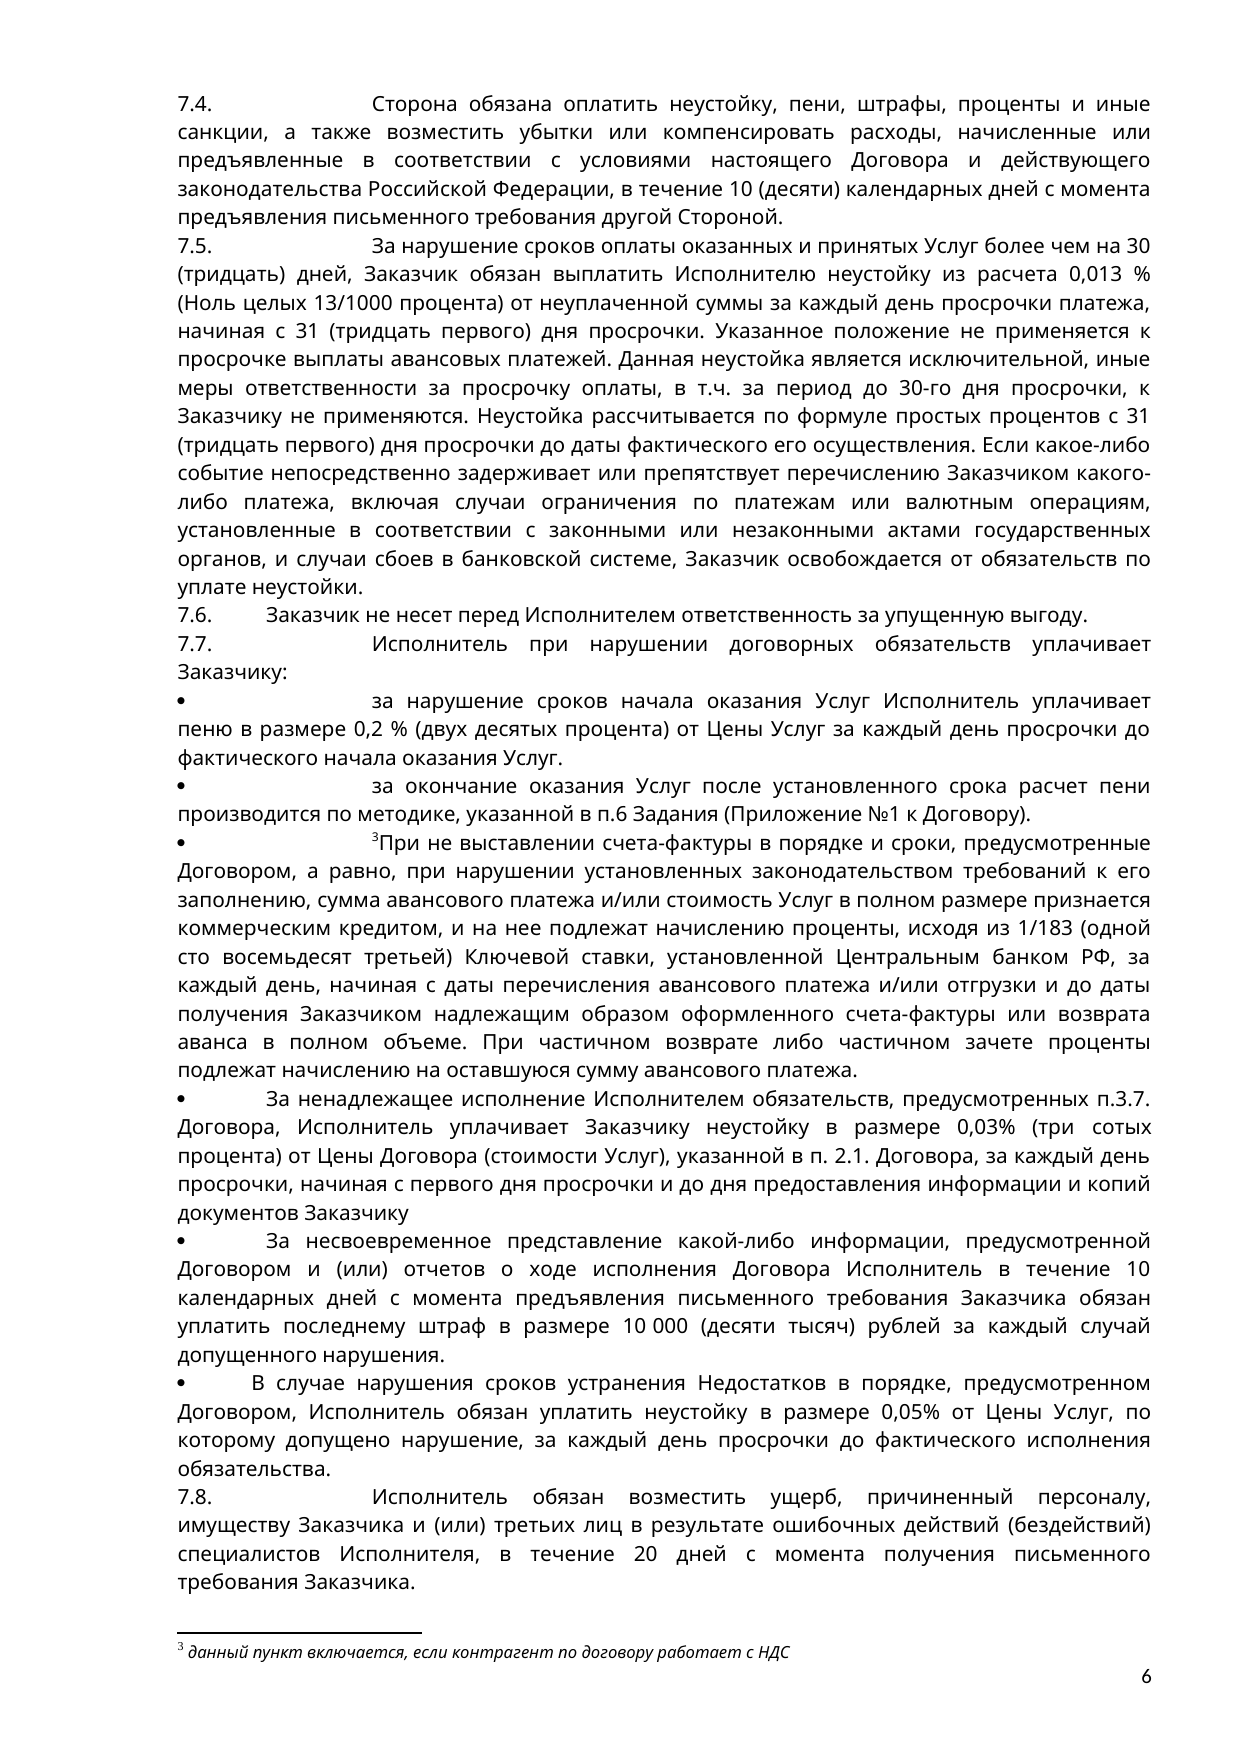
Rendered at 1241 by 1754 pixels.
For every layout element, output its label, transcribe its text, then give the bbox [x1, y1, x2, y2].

list Исполнитель при нарушении договорных обязательств уплачивает Заказчику: [177, 629, 1152, 686]
list за окончание оказания Услуг после установленного срока расчет пени производится по методике, указанной в п.6 Задания (Приложение №1 к Договору). [177, 771, 1152, 828]
list За несвоевременное представление какой-либо информации, предусмотренной Договором и (или) отчетов о ходе исполнения Договора Исполнитель в течение 10 календарных дней с момента предъявления письменного требования Заказчика обязан уплатить последнему штраф в размере 10 000 (десяти тысяч) рублей за каждый случай допущенного нарушения. [177, 1226, 1152, 1368]
list В случае нарушения сроков устранения Недостатков в порядке, предусмотренном Договором, Исполнитель обязан уплатить неустойку в размере 0,05% от Цены Услуг, по которому допущено нарушение, за каждый день просрочки до фактического исполнения обязательства. [177, 1368, 1152, 1482]
list За нарушение сроков оплаты оказанных и принятых Услуг более чем на 30 (тридцать) дней, Заказчик обязан выплатить Исполнителю неустойку из расчета 0,013 % (Ноль целых 13/1000 процента) от неуплаченной суммы за каждый день просрочки платежа, начиная с 31 (тридцать первого) дня просрочки. Указанное положение не применяется к просрочке выплаты авансовых платежей. Данная неустойка является исключительной, иные меры ответственности за просрочку оплаты, в т.ч. за период до 30-го дня просрочки, к Заказчику не применяются. Неустойка рассчитывается по формуле простых процентов с 31 (тридцать первого) дня просрочки до даты фактического его осуществления. Если какое-либо событие непосредственно задерживает или препятствует перечислению Заказчиком какого-либо платежа, включая случаи ограничения по платежам или валютным операциям, установленные в соответствии с законными или незаконными актами государственных органов, и случаи сбоев в банковской системе, Заказчик освобождается от обязательств по уплате неустойки. [177, 231, 1152, 601]
list За ненадлежащее исполнение Исполнителем обязательств, предусмотренных п.3.7. Договора, Исполнитель уплачивает Заказчику неустойку в размере 0,03% (три сотых процента) от Цены Договора (стоимости Услуг), указанной в п. 2.1. Договора, за каждый день просрочки, начиная с первого дня просрочки и до дня предоставления информации и копий документов Заказчику [177, 1084, 1152, 1226]
list Сторона обязана оплатить неустойку, пени, штрафы, проценты и иные санкции, а также возместить убытки или компенсировать расходы, начисленные или предъявленные в соответствии с условиями настоящего Договора и действующего законодательства Российской Федерации, в течение 10 (десяти) календарных дней с момента предъявления письменного требования другой Стороной. [177, 89, 1152, 231]
list за нарушение сроков начала оказания Услуг Исполнитель уплачивает пеню в размере 0,2 % (двух десятых процента) от Цены Услуг за каждый день просрочки до фактического начала оказания Услуг. [177, 686, 1152, 771]
list Исполнитель обязан возместить ущерб, причиненный персоналу, имуществу Заказчика и (или) третьих лиц в результате ошибочных действий (бездействий) специалистов Исполнителя, в течение 20 дней с момента получения письменного требования Заказчика. [177, 1482, 1152, 1596]
list При не выставлении счета-фактуры в порядке и сроки, предусмотренные Договором, а равно, при нарушении установленных законодательством требований к его заполнению, сумма авансового платежа и/или стоимость Услуг в полном размере признается коммерческим кредитом, и на нее подлежат начислению проценты, исходя из 1/183 (одной сто восемьдесят третьей) Ключевой ставки, установленной Центральным банком РФ, за каждый день, начиная с даты перечисления авансового платежа и/или отгрузки и до даты получения Заказчиком надлежащим образом оформленного счета-фактуры или возврата аванса в полном объеме. При частичном возврате либо частичном зачете проценты подлежат начислению на оставшуюся сумму авансового платежа. [177, 828, 1152, 1084]
list Заказчик не несет перед Исполнителем ответственность за упущенную выгоду. [177, 601, 1152, 629]
